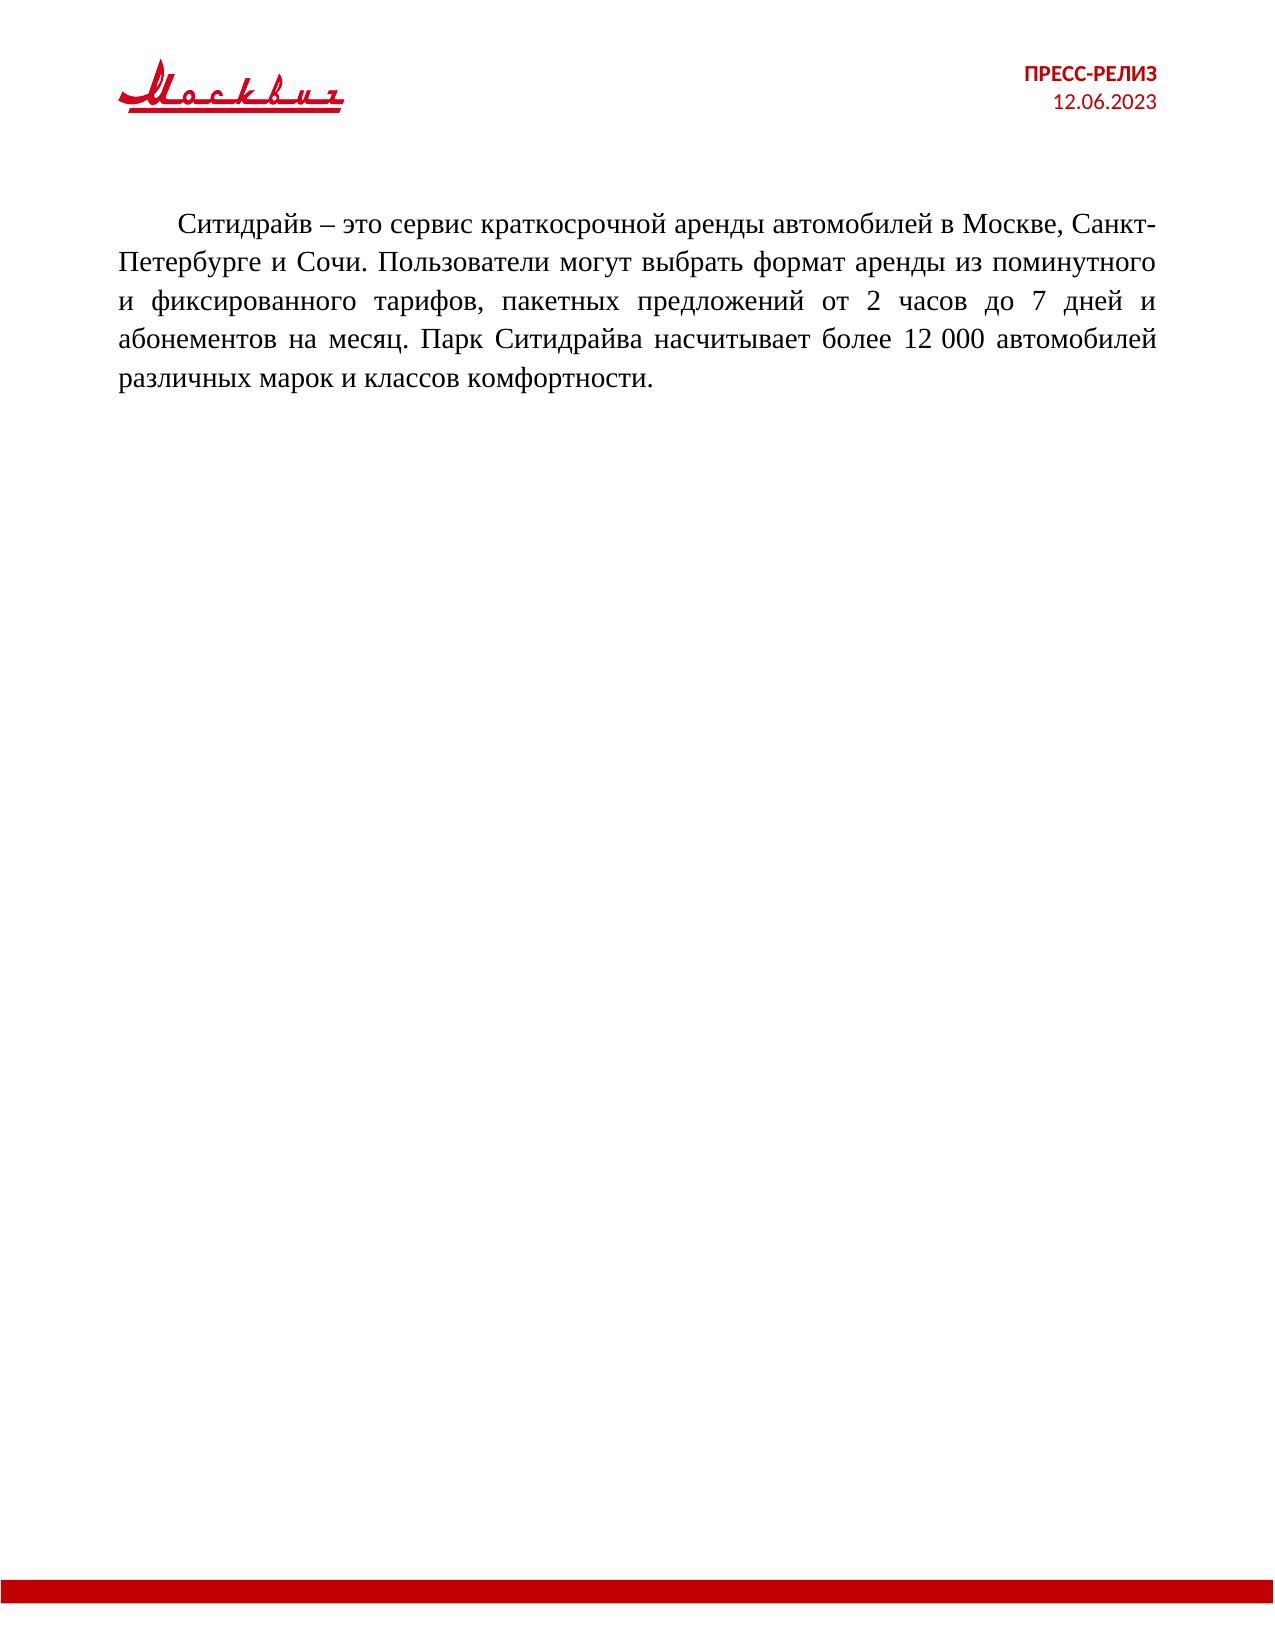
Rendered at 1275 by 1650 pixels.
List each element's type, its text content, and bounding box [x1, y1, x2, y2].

picture [118, 59, 345, 113]
text Ситидрайв – это сервис краткосрочной аренды автомобилей в Москве, Санкт-Петербурге и Сочи. Пользователи могут выбрать формат аренды из поминутного и фиксированного тарифов, пакетных предложений от 2 часов до 7 дней и абонементов на месяц. Парк Ситидрайва насчитывает более 12 000 автомобилей различных марок и классов комфортности. [118, 206, 1157, 394]
